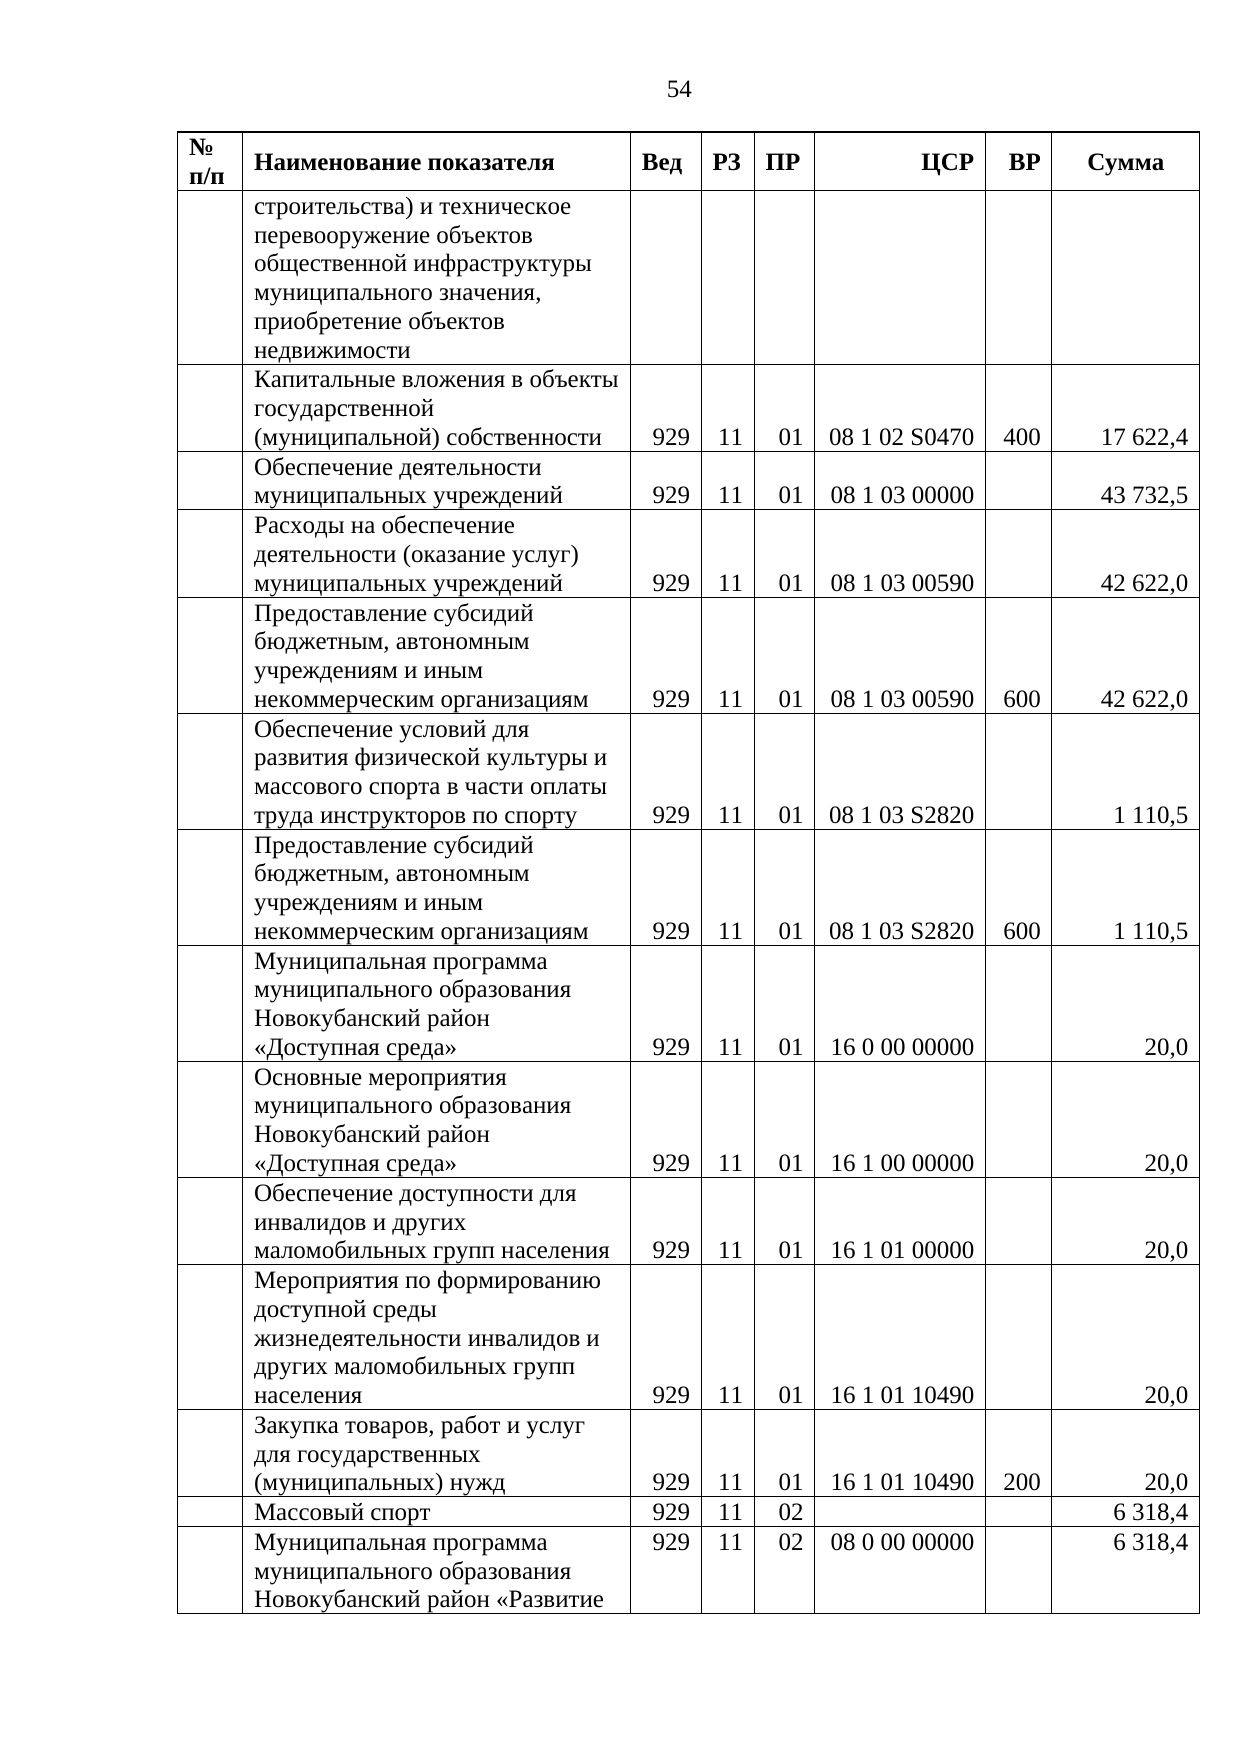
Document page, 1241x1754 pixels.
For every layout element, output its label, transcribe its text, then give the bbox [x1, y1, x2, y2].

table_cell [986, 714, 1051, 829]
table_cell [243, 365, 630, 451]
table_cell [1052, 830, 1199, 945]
table_header ЦСР [815, 133, 985, 190]
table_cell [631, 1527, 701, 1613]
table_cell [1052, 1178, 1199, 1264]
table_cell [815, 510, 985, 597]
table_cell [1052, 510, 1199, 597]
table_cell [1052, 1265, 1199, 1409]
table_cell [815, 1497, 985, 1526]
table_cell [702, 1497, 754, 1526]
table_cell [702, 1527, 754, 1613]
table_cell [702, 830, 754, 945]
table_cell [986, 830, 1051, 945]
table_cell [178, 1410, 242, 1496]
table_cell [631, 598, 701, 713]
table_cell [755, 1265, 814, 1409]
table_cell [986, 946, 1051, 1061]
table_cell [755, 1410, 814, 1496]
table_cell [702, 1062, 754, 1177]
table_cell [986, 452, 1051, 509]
table_header Наименование показателя [243, 133, 630, 190]
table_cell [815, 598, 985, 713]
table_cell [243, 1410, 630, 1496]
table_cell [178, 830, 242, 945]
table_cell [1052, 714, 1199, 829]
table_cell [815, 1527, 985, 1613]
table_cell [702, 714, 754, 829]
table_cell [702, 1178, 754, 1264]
table_header ПР [755, 133, 814, 190]
table_header РЗ [702, 133, 754, 190]
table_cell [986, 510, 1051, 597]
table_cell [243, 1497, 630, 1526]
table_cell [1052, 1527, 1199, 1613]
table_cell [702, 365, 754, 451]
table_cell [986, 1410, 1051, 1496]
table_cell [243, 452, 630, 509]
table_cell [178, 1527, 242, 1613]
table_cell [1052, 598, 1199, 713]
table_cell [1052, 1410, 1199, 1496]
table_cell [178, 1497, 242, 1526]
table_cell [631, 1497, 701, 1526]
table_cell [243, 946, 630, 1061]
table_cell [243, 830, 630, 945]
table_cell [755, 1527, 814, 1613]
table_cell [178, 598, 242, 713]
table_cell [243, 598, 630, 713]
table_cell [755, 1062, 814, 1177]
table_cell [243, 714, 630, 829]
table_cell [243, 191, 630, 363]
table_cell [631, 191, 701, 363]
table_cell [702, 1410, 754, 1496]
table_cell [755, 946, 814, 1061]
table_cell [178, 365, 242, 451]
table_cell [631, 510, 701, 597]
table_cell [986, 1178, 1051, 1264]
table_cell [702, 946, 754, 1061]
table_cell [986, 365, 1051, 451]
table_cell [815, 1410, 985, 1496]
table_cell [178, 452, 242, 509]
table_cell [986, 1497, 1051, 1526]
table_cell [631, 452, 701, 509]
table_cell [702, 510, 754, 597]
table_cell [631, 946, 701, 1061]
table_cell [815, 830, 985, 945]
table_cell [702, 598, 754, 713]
table_header № п/п [178, 133, 242, 190]
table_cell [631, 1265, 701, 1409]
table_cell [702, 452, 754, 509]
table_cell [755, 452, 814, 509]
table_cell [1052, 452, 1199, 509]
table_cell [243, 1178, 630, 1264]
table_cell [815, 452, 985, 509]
table_header Вед [631, 133, 701, 190]
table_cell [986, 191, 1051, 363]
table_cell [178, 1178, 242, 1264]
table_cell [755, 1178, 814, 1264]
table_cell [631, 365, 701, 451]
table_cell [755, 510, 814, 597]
table_header ВР [986, 133, 1051, 190]
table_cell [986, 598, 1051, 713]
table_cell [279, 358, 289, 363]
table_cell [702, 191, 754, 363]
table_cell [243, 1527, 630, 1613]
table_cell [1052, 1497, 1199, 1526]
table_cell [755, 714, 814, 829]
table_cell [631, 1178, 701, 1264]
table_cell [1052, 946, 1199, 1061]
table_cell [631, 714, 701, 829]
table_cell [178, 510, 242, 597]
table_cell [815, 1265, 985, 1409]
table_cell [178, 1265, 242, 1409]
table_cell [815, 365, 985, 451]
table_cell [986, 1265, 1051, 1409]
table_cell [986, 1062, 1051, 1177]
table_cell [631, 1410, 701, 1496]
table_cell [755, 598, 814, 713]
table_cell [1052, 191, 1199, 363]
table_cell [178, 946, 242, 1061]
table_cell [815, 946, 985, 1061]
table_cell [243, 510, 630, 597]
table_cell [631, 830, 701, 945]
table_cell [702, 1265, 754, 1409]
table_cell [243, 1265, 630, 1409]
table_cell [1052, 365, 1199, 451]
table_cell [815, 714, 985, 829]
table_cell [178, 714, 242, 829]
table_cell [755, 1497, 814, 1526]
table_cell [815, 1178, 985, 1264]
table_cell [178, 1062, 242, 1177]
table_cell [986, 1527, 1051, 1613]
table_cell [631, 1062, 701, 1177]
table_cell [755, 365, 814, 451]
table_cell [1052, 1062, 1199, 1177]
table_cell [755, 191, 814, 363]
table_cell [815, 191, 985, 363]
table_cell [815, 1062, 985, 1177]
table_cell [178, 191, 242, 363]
table_header Сумма [1052, 133, 1199, 190]
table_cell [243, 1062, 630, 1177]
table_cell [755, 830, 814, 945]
